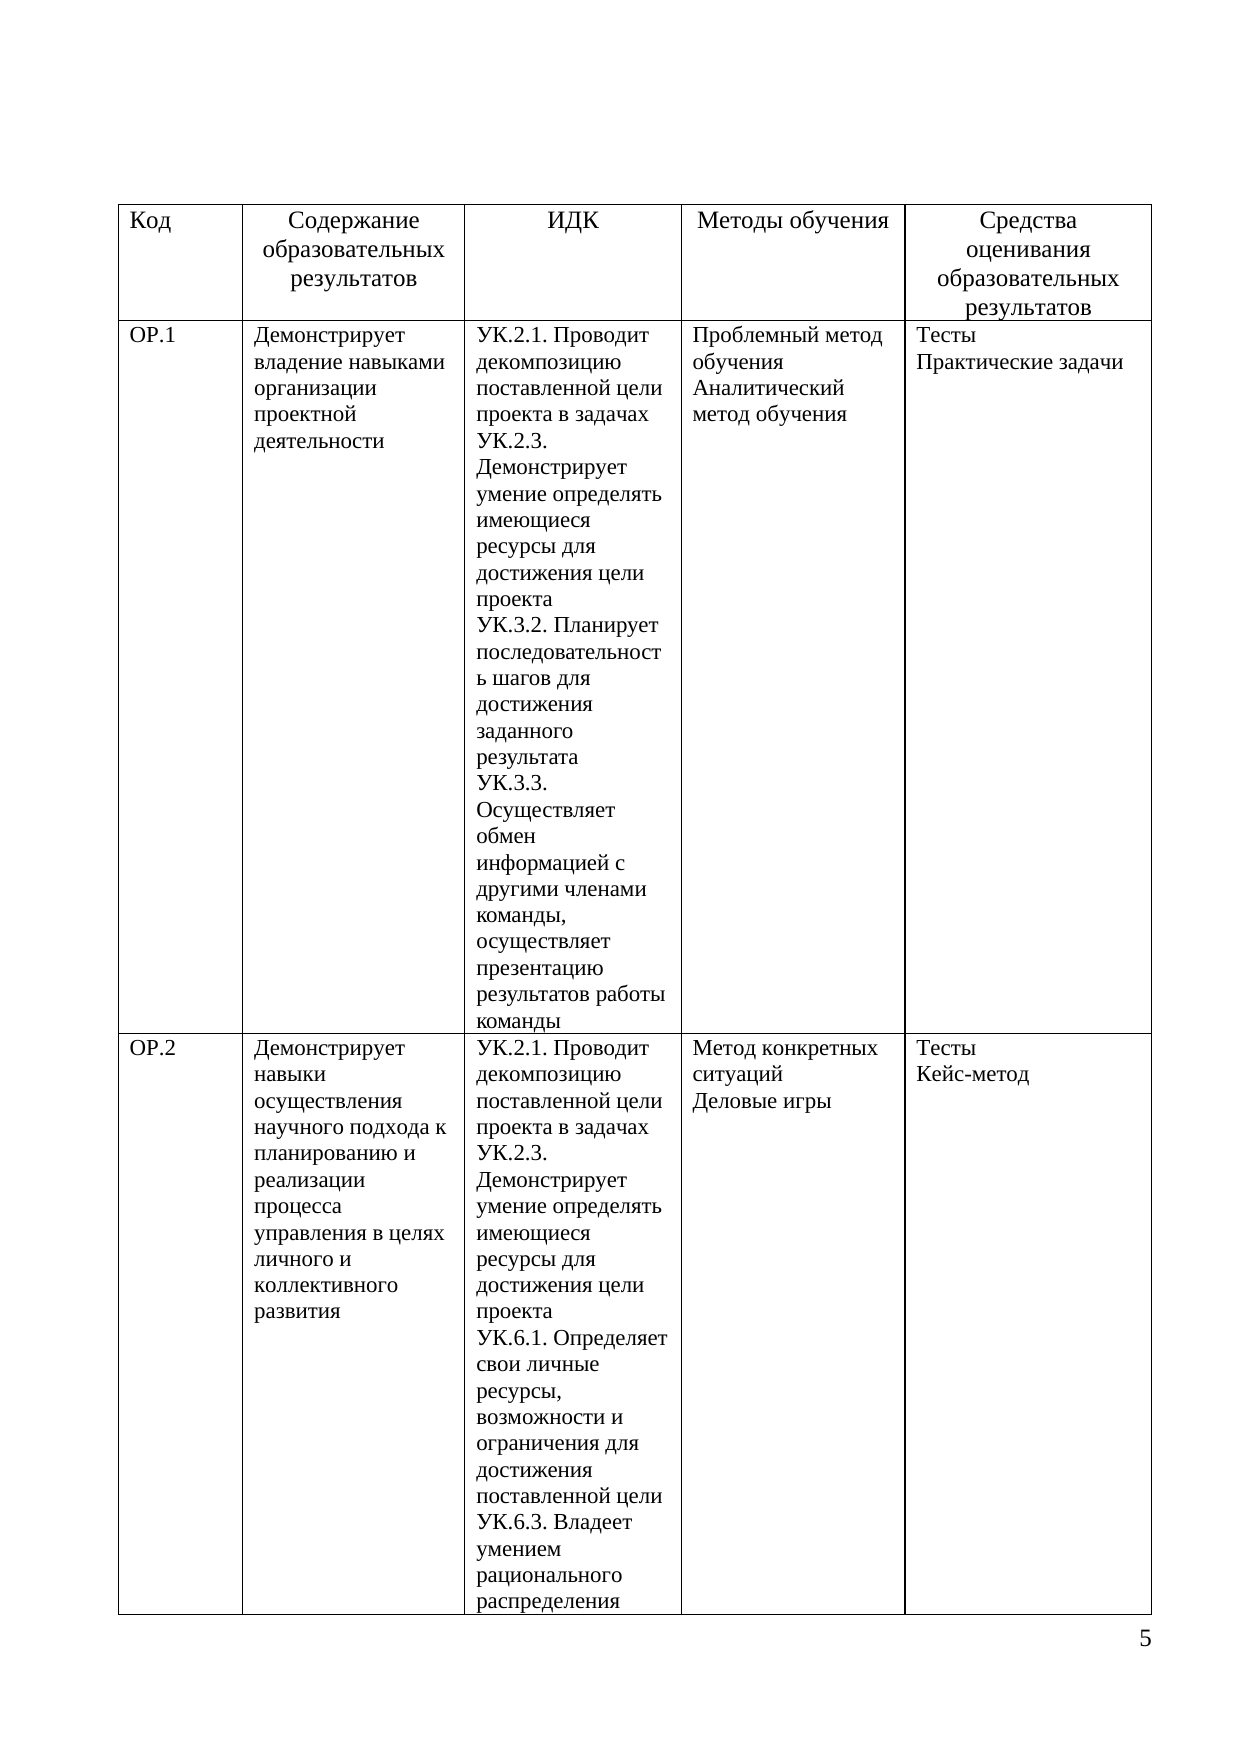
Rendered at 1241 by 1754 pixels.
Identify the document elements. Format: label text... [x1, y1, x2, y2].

table_cell Демонстрирует владение навыками организации проектной деятельности [243, 321, 464, 1033]
table_header Содержание образовательных результатов [243, 205, 464, 320]
table_header Методы обучения [682, 205, 904, 320]
table_cell Тесты Практические задачи [906, 321, 1151, 1033]
table_cell ОР.1 [119, 321, 242, 1033]
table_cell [682, 1034, 904, 1614]
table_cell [243, 1034, 464, 1614]
table_cell Проблемный метод обучения Аналитический метод обучения [682, 321, 904, 1033]
table_header Средства оценивания образовательных результатов [906, 205, 1151, 320]
table_header ИДК [465, 205, 681, 320]
table_cell ОР.2 [119, 1034, 242, 1614]
table_cell УК.2.1. Проводит декомпозицию поставленной цели проекта в задачах УК.2.3. Демонстрирует умение определять имеющиеся ресурсы для достижения цели проекта УК.3.2. Планирует последовательность шагов для достижения заданного результата УК.3.3. Осуществляет обмен информацией с другими членами команды, осуществляет презентацию результатов работы команды [465, 321, 681, 1033]
table_header Код [119, 205, 242, 320]
table_cell Тесты Кейс-метод [906, 1034, 1151, 1614]
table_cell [465, 1034, 681, 1614]
